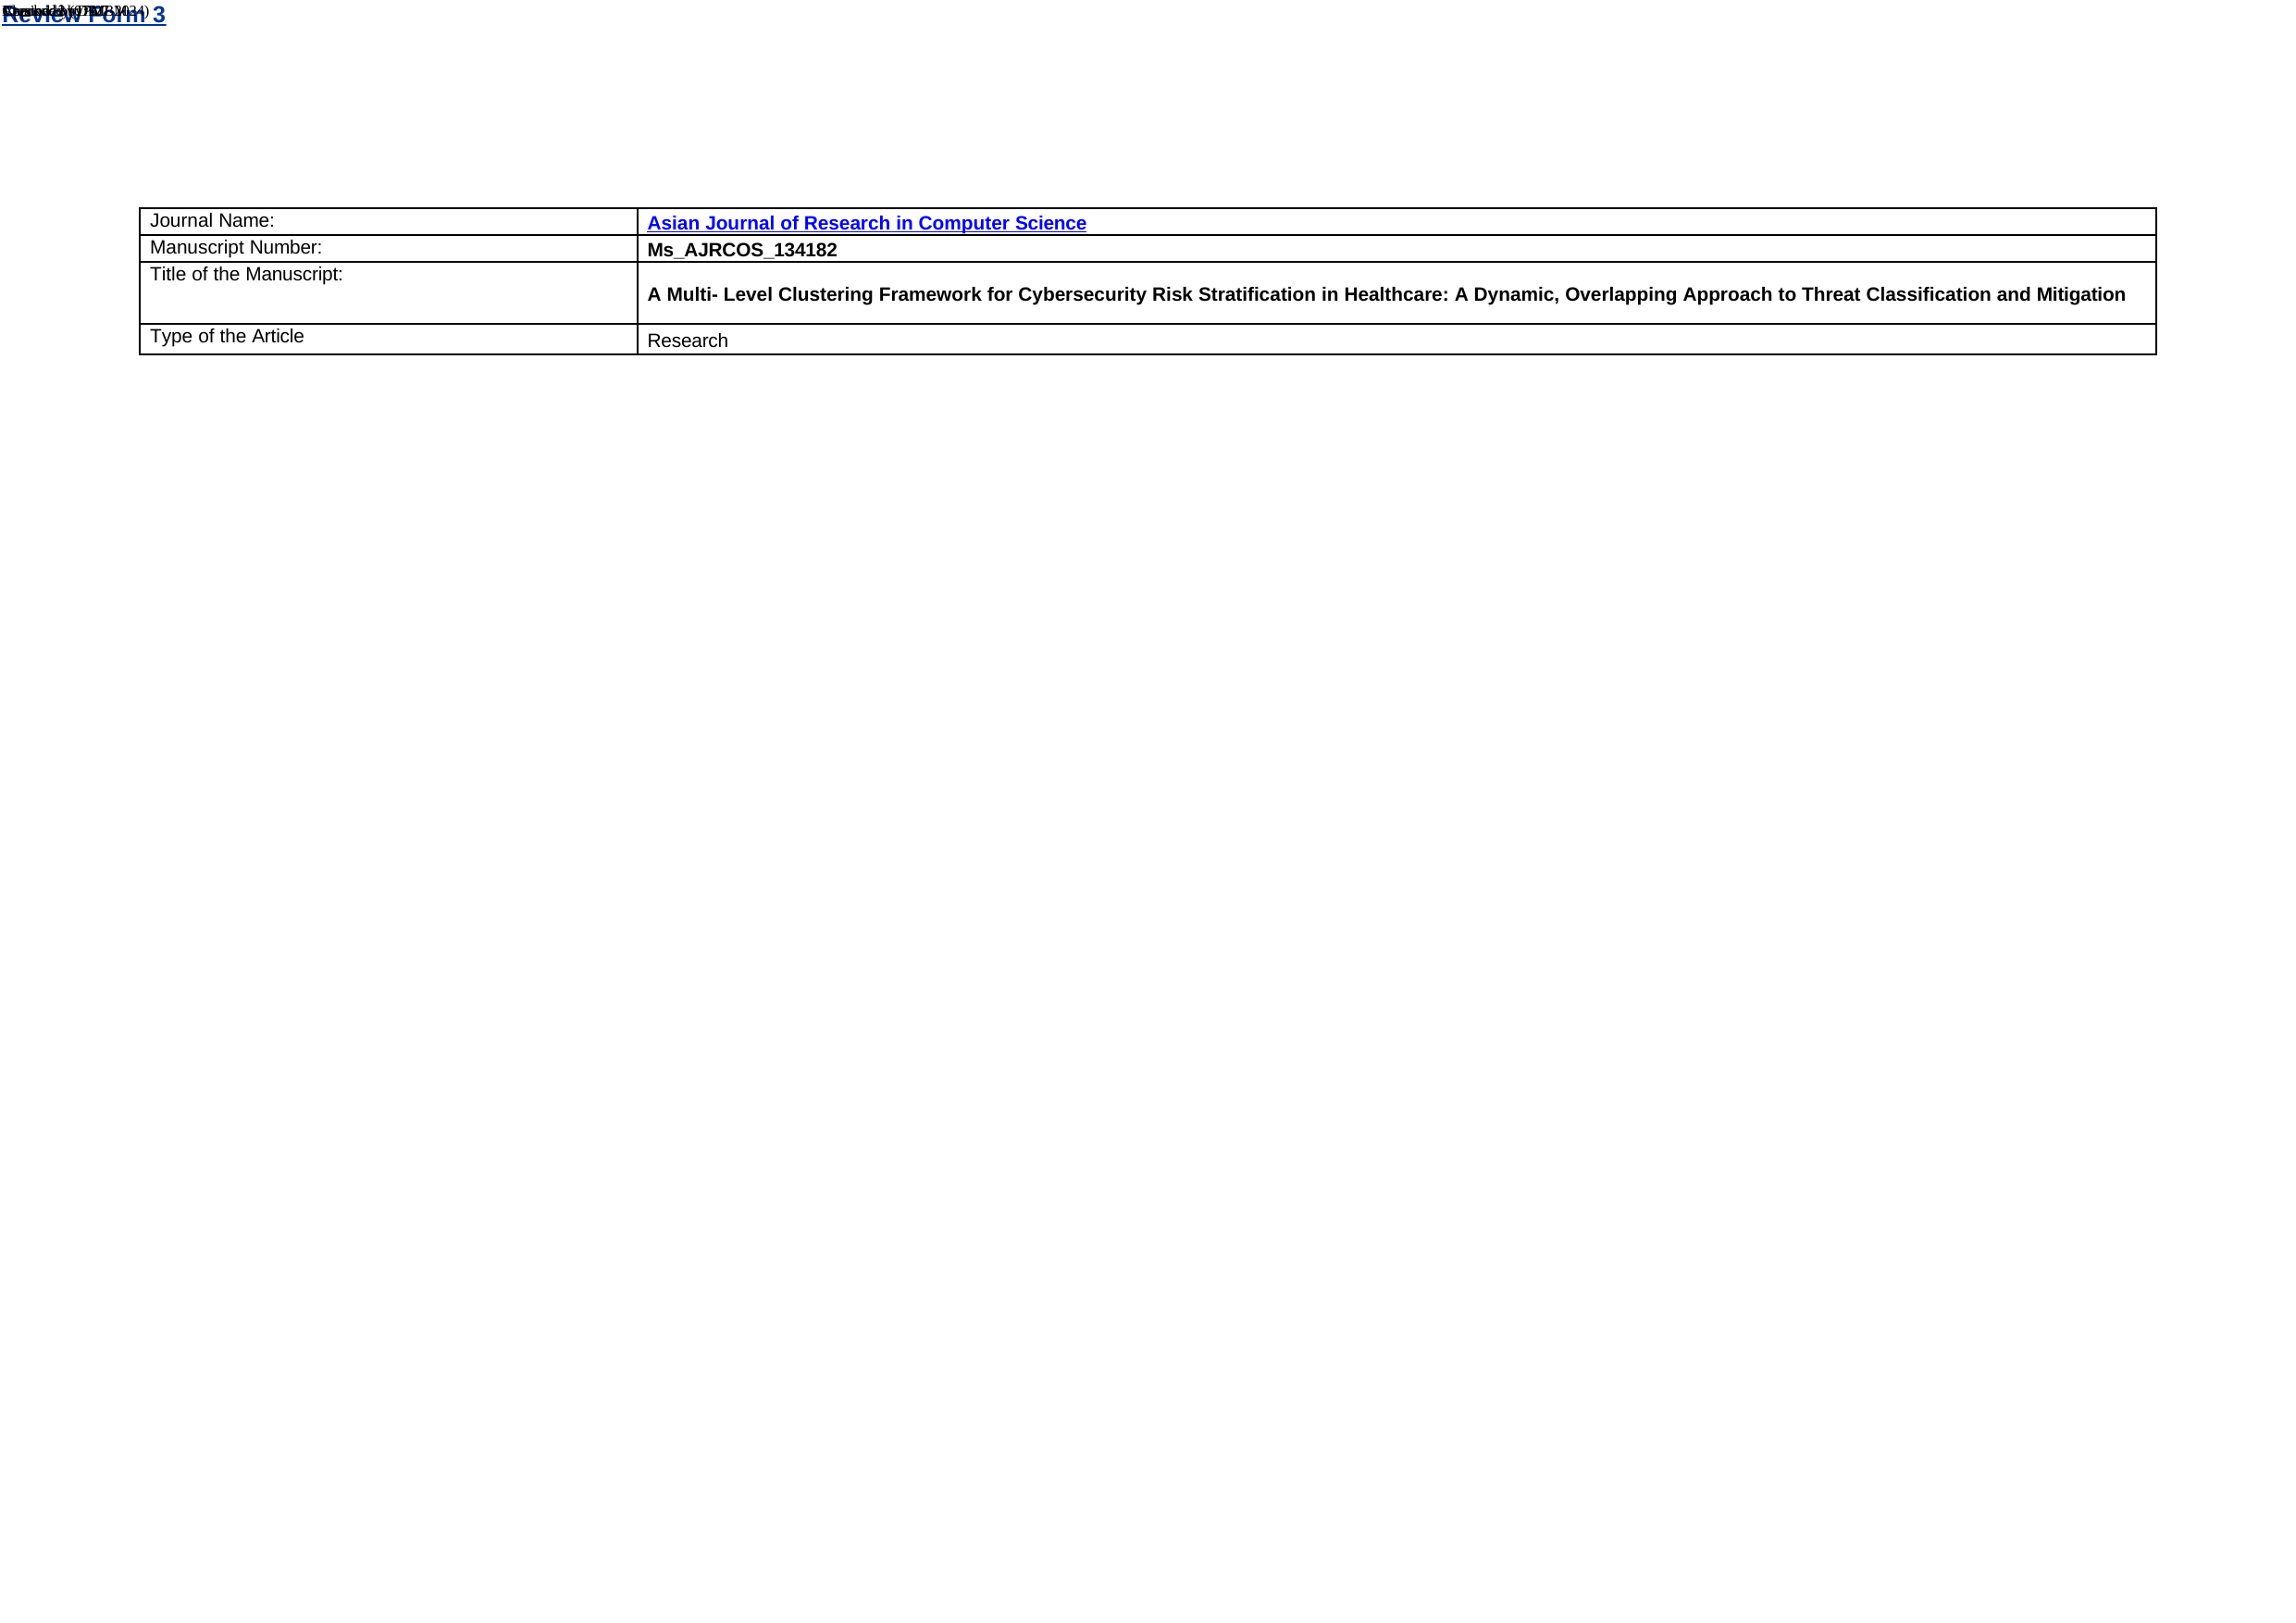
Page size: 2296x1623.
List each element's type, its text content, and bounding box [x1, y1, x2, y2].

table_cell Ms_AJRCOS_134182 [639, 236, 2155, 261]
table_cell Title of the Manuscript: [141, 263, 637, 323]
table_cell Manuscript Number: [141, 236, 637, 261]
table_cell Type of the Article [141, 325, 637, 353]
table_cell A Multi- Level Clustering Framework for Cybersecurity Risk Stratification in Healthcare: A Dynamic, Overlapping Approach to Threat Classification and Mitigation [639, 263, 2155, 323]
table_cell Research [639, 325, 2155, 353]
table_header Asian Journal of Research in Computer Science [639, 209, 2155, 234]
table_header Journal Name: [141, 209, 637, 234]
